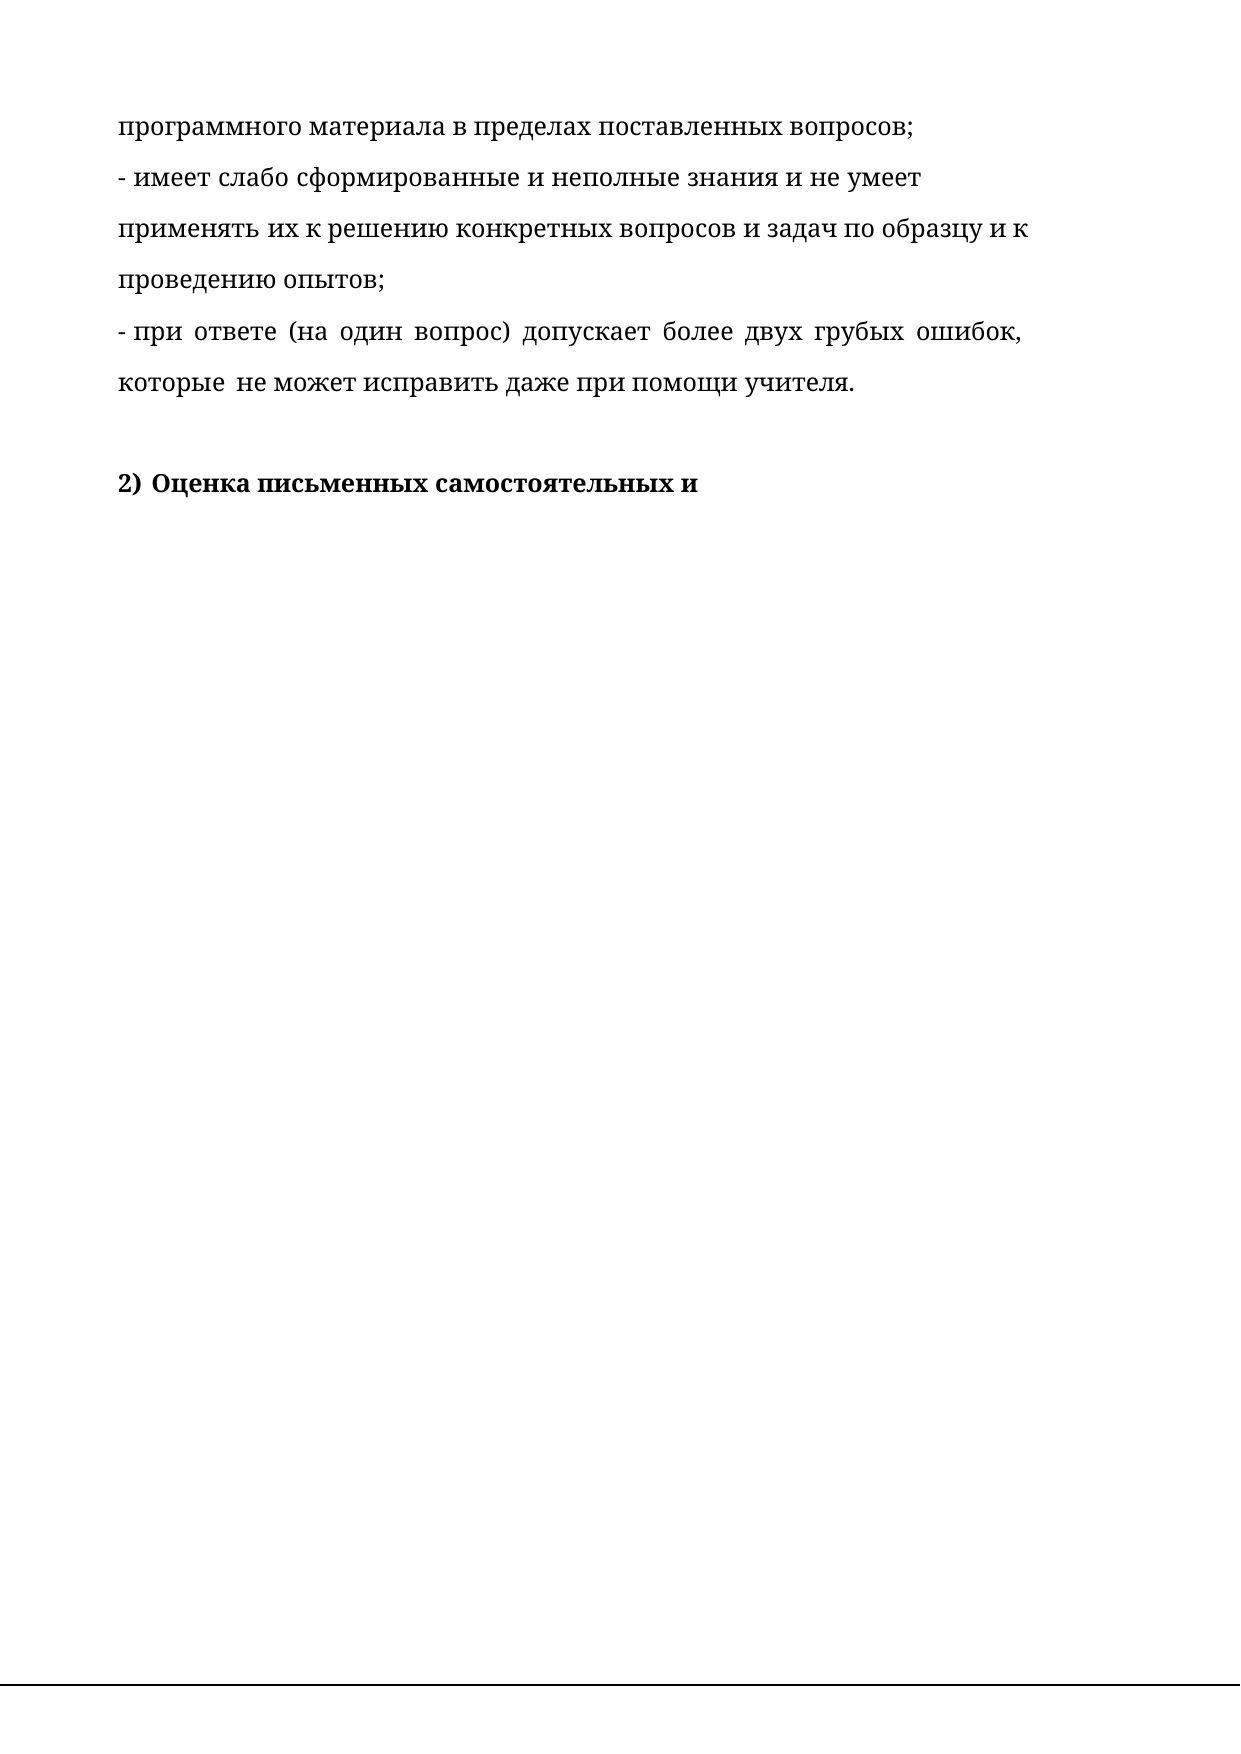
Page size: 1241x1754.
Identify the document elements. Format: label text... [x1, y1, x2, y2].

subtitle Оценка письменных самостоятельных и [118, 466, 1171, 500]
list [118, 108, 1001, 142]
list при ответе (на один вопрос) допускает более двух грубых ошибок, которые не может исправить даже при помощи учителя. [118, 313, 1099, 398]
list имеет слабо сформированные и неполные знания и не умеет применять их к решению конкретных вопросов и задач по образцу и к проведению опытов; [118, 160, 1044, 296]
